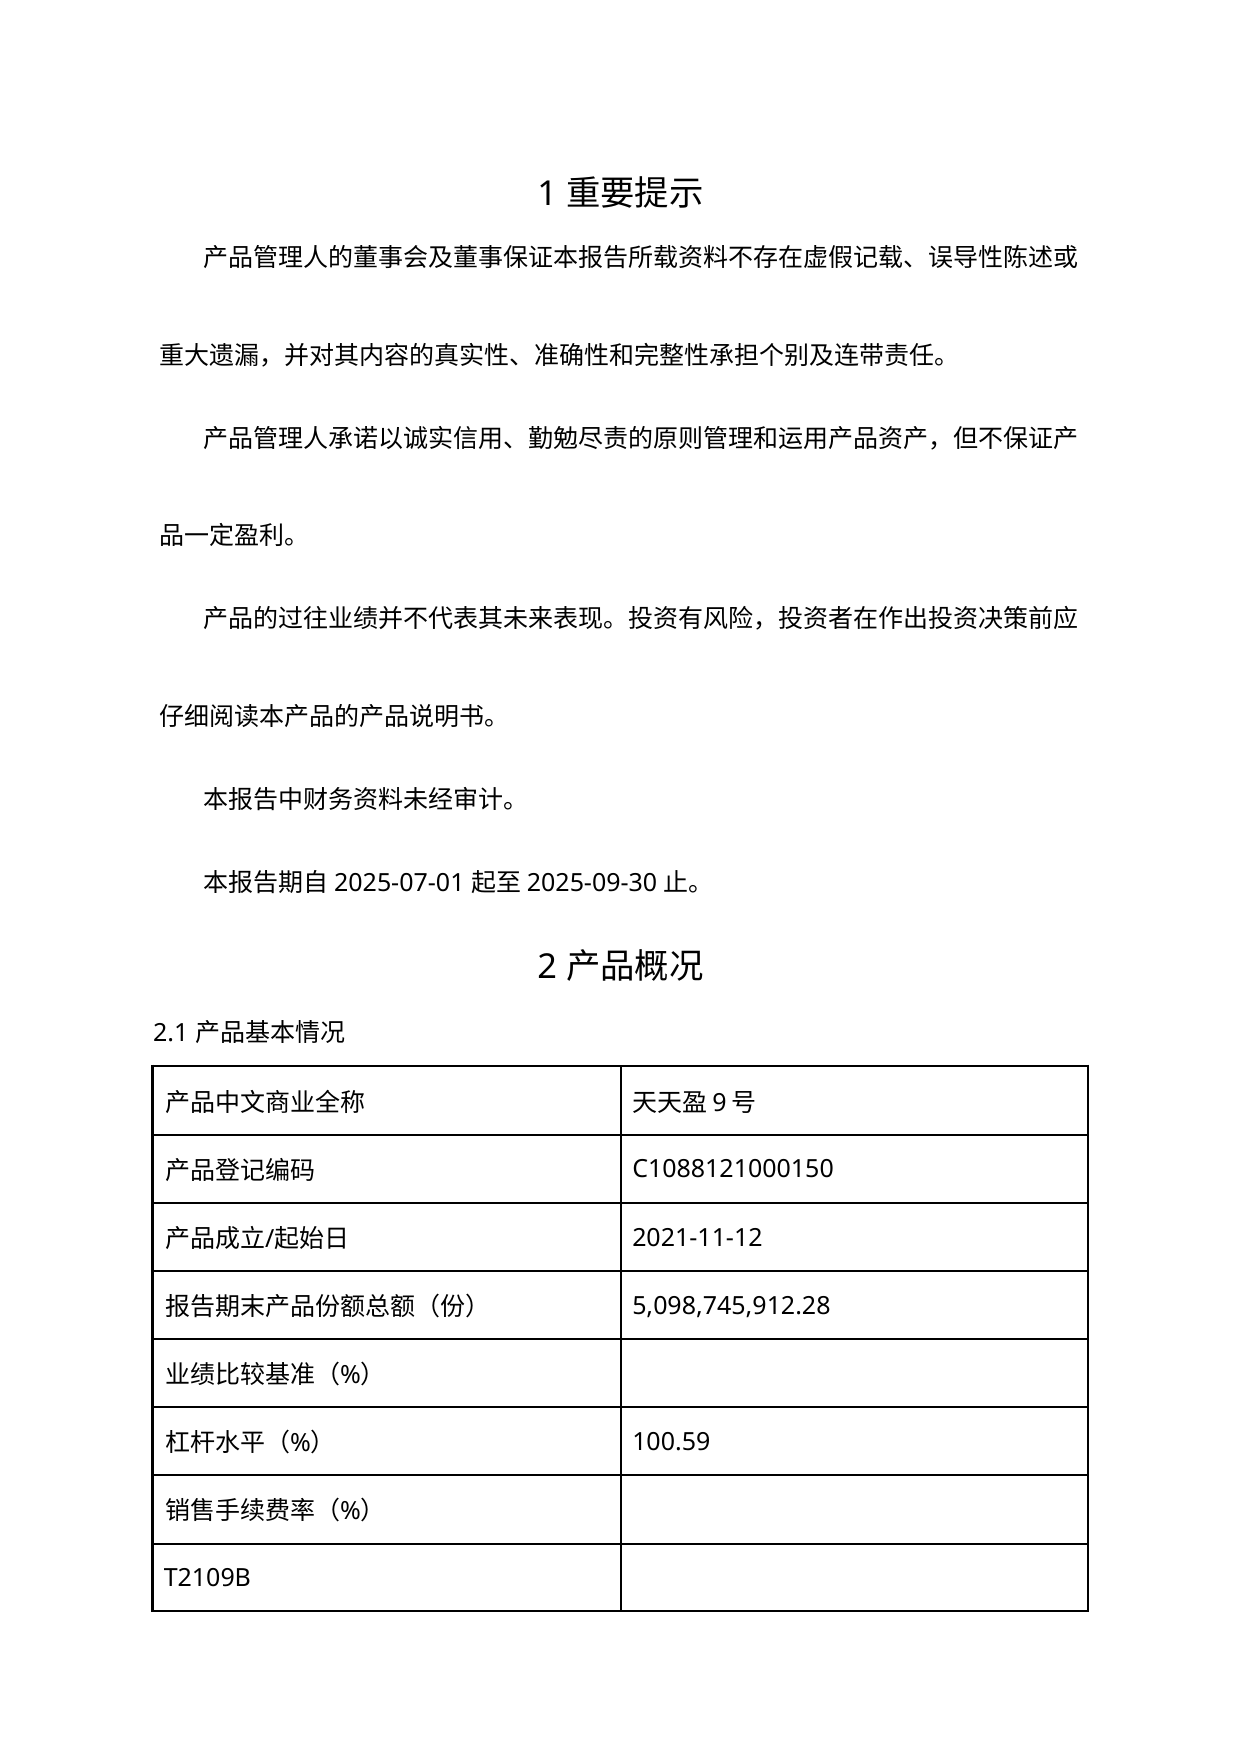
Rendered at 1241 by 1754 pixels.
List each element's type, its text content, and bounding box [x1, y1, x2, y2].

text 产品管理人的董事会及董事保证本报告所载资料不存在虚假记载、误导性陈述或重大遗漏，并对其内容的真实性、准确性和完整性承担个别及连带责任。 [159, 223, 1092, 386]
table_cell 产品登记编码 [154, 1136, 620, 1202]
text 产品的过往业绩并不代表其未来表现。投资有风险，投资者在作出投资决策前应仔细阅读本产品的产品说明书。 [159, 584, 1092, 747]
table_cell 杠杆水平（%） [154, 1408, 620, 1474]
table_cell 100.59 [622, 1408, 1087, 1474]
table_cell 报告期末产品份额总额（份） [154, 1272, 620, 1338]
table_cell 业绩比较基准（%） [154, 1340, 620, 1406]
text 本报告期自 2025-07-01 起至 2025-09-30 止。 [159, 848, 1092, 913]
text 2 产品概况 [159, 931, 1081, 996]
table_cell T2109B [154, 1545, 620, 1609]
table_header 2.1 产品基本情况 [151, 996, 1089, 1064]
table_cell 2021-11-12 [622, 1204, 1087, 1270]
table_cell 5,098,745,912.28 [622, 1272, 1087, 1338]
table_cell [622, 1340, 1087, 1406]
table_cell C1088121000150 [622, 1136, 1087, 1202]
text 1 重要提示 [159, 158, 1081, 223]
table_header 产品中文商业全称 [154, 1067, 620, 1134]
table_cell 销售手续费率（%） [154, 1476, 620, 1542]
table_cell [622, 1476, 1087, 1542]
text 产品管理人承诺以诚实信用、勤勉尽责的原则管理和运用产品资产，但不保证产品一定盈利。 [159, 404, 1092, 566]
table_cell [622, 1545, 1087, 1609]
table_header 天天盈9号 [622, 1067, 1087, 1134]
text 本报告中财务资料未经审计。 [159, 765, 1092, 830]
table_cell 产品成立/起始日 [154, 1204, 620, 1270]
